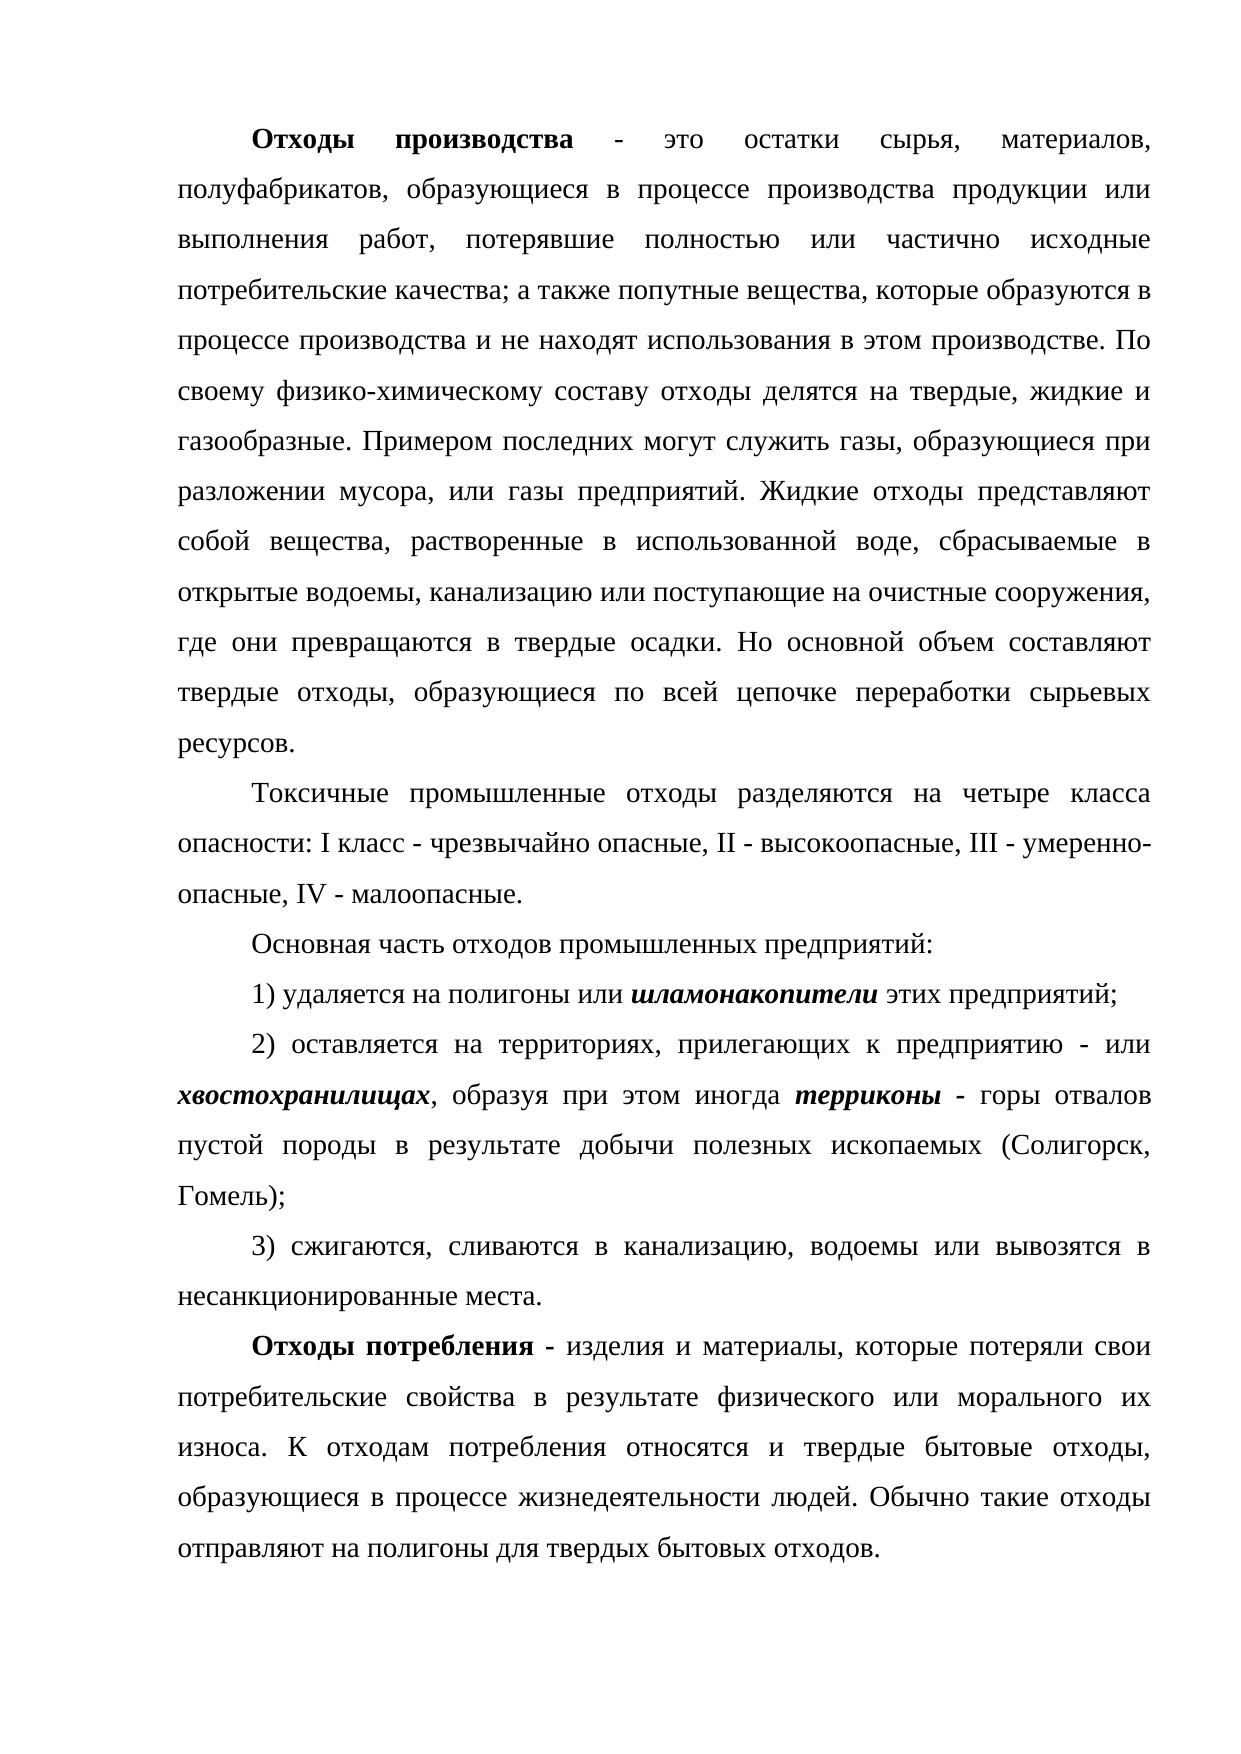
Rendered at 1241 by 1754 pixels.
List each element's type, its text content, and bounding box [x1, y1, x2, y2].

text Отходы производства - это остатки сырья, материалов, полуфабрикатов, образующиеся в процессе производства продукции или выполнения работ, потерявшие полностью или частично исходные потребительские качества; а также попутные вещества, которые образуются в процессе производства и не находят использования в этом производстве. По своему физико-химическому составу отходы делятся на твердые, жидкие и газообразные. Примером последних могут служить газы, образующиеся при разложении мусора, или газы предприятий. Жидкие отходы представляют собой вещества, растворенные в использованной воде, сбрасываемые в открытые водоемы, канализацию или поступающие на очистные сооружения, где они превращаются в твердые осадки. Но основной объем составляют твердые отходы, образующиеся по всей цепочке переработки сырьевых ресурсов. [177, 121, 1152, 758]
text Токсичные промышленные отходы разделяются на четыре класса опасности: I класс - чрезвычайно опасные, II - высокоопасные, III - умеренно-опасные, IV - малоопасные. [177, 775, 1152, 909]
text 1) удаляется на полигоны или шламонакопители этих предприятий; [177, 976, 1152, 1010]
text 2) оставляется на территориях, прилегающих к предприятию - или хвостохранилищах, образуя при этом иногда терриконы - горы отвалов пустой породы в результате добычи полезных ископаемых (Солигорск, Гомель); [177, 1027, 1152, 1211]
text 3) сжигаются, сливаются в канализацию, водоемы или вывозятся в несанкционированные места. [177, 1228, 1152, 1312]
text Отходы потребления - изделия и материалы, которые потеряли свои потребительские свойства в результате физического или морального их износа. К отходам потребления относятся и твердые бытовые отходы, образующиеся в процессе жизнедеятельности людей. Обычно такие отходы отправляют на полигоны для твердых бытовых отходов. [177, 1328, 1152, 1563]
text Основная часть отходов промышленных предприятий: [177, 926, 1152, 959]
